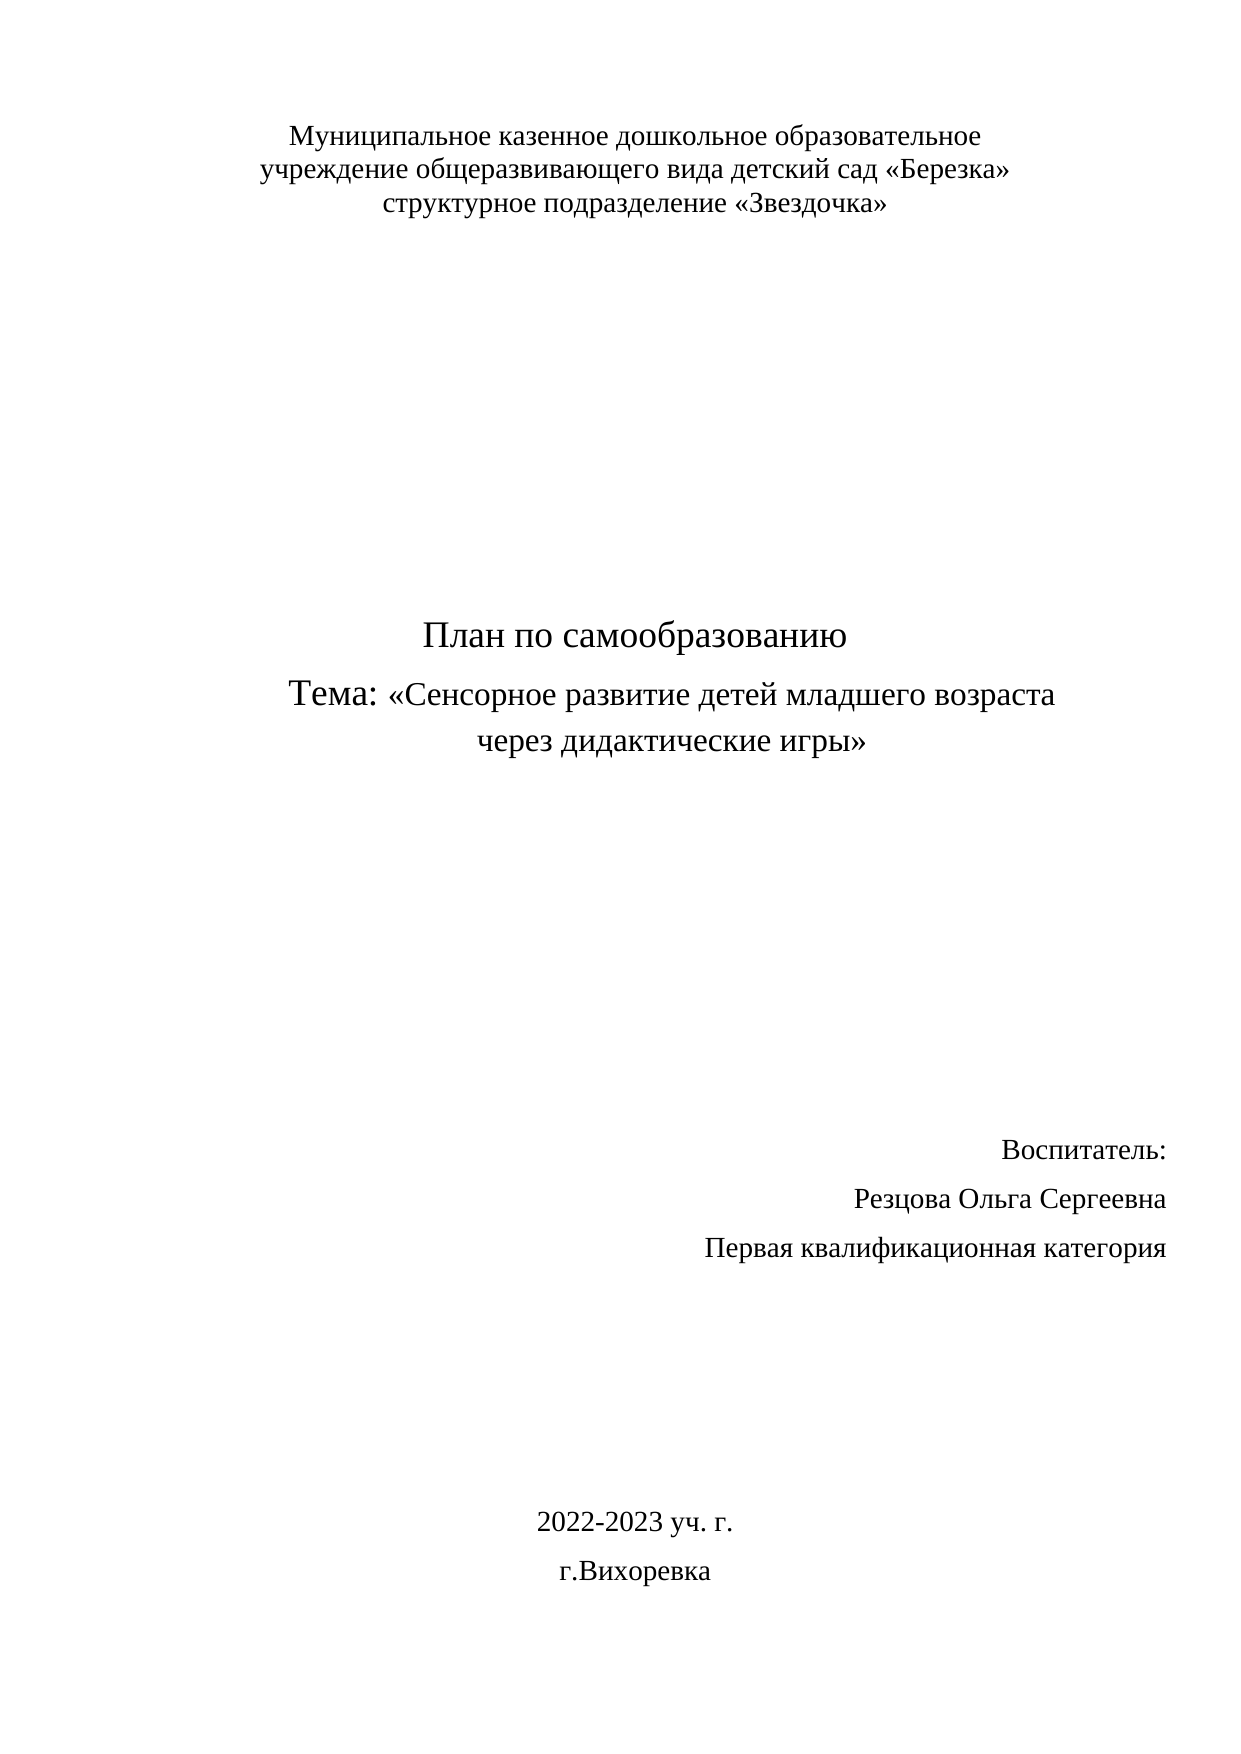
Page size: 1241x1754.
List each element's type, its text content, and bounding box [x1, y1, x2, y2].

text Муниципальное казенное дошкольное образовательное [103, 118, 1167, 152]
text г.Вихоревка [103, 1553, 1167, 1587]
text Первая квалификационная категория [103, 1230, 1167, 1264]
text структурное подразделение «Звездочка» [103, 185, 1167, 219]
text через дидактические игры» [103, 720, 1167, 759]
text Воспитатель: [103, 1132, 1167, 1166]
text План по самообразованию [103, 612, 1167, 655]
text учреждение общеразвивающего вида детский сад «Березка» [103, 152, 1167, 185]
text 2022-2023 уч. г. [103, 1504, 1167, 1538]
text Резцова Ольга Сергеевна [103, 1181, 1167, 1215]
text Тема: «Сенсорное развитие детей младшего возраста [103, 671, 1167, 714]
